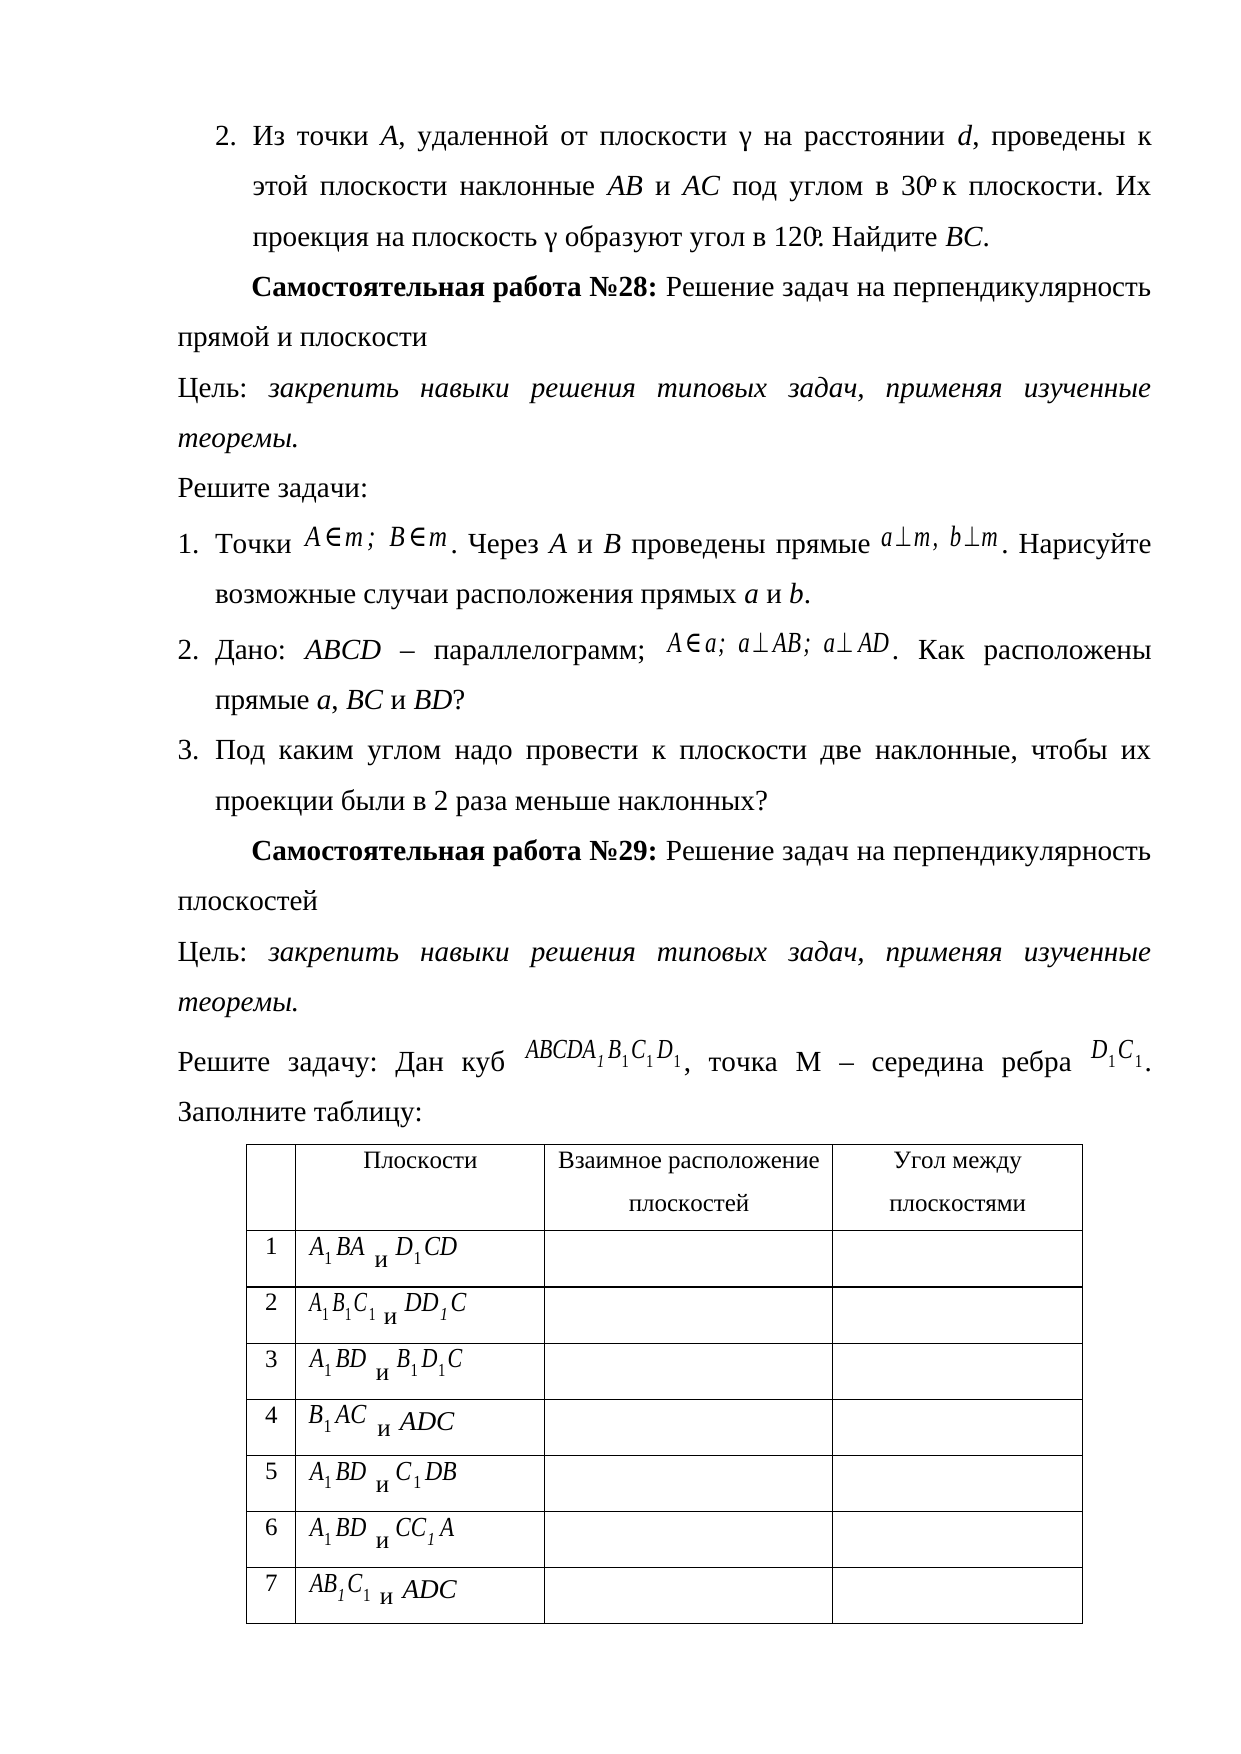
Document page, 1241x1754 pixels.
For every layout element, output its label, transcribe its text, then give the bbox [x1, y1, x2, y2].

table_header Угол между плоскостями [833, 1145, 1082, 1230]
list Из точки А, удаленной от плоскости γ на расстоянии d, проведены к этой плоскости наклонные АВ и АС под углом в 30ͦͦ к плоскости. Их проекция на плоскость γ образуют угол в 120ͦͦ. Найдите ВС. [215, 118, 1152, 252]
text Цель: закрепить навыки решения типовых задач, применяя изученные теоремы. [177, 934, 1152, 1018]
table_cell и [296, 1568, 544, 1623]
table_cell [833, 1400, 1082, 1455]
text Самостоятельная работа №28: Решение задач на перпендикулярность прямой и плоскости [177, 269, 1152, 353]
table_cell [545, 1288, 832, 1343]
table_cell [545, 1344, 832, 1399]
table_cell и [296, 1231, 544, 1286]
list Дано: АВСD – параллелограмм; . Как расположены прямые а, ВС и ВD? [177, 627, 1152, 716]
table_cell [545, 1512, 832, 1567]
table_cell 3 [247, 1344, 295, 1399]
list Под каким углом надо провести к плоскости две наклонные, чтобы их проекции были в 2 раза меньше наклонных? [177, 732, 1152, 816]
table_cell [833, 1512, 1082, 1567]
table_header Плоскости [296, 1145, 544, 1230]
text Решите задачу: Дан куб , точка М – середина ребра . Заполните таблицу: [177, 1034, 1152, 1127]
table_header [247, 1145, 295, 1230]
table_cell 7 [247, 1568, 295, 1623]
table_cell [545, 1400, 832, 1455]
table_cell [545, 1568, 832, 1623]
table_cell [833, 1231, 1082, 1286]
table_header Взаимное расположение плоскостей [545, 1145, 832, 1230]
text Решите задачи: [177, 470, 1152, 504]
table_cell 6 [247, 1512, 295, 1567]
table_cell [833, 1344, 1082, 1399]
table_cell и [296, 1288, 544, 1343]
table_cell 1 [247, 1231, 295, 1286]
table_cell [833, 1568, 1082, 1623]
table_cell [833, 1288, 1082, 1343]
text Самостоятельная работа №29: Решение задач на перпендикулярность плоскостей [177, 833, 1152, 917]
table_cell и [296, 1512, 544, 1567]
table_cell и [296, 1344, 544, 1399]
table_cell [545, 1456, 832, 1511]
table_cell и [296, 1400, 544, 1455]
table_cell 2 [247, 1288, 295, 1343]
table_cell 5 [247, 1456, 295, 1511]
table_cell [833, 1456, 1082, 1511]
text Цель: закрепить навыки решения типовых задач, применяя изученные теоремы. [177, 370, 1152, 453]
table_cell [545, 1231, 832, 1286]
list Точки . Через А и В проведены прямые . Нарисуйте возможные случаи расположения прямых а и b. [177, 521, 1152, 610]
table_cell 4 [247, 1400, 295, 1455]
table_cell и [296, 1456, 544, 1511]
